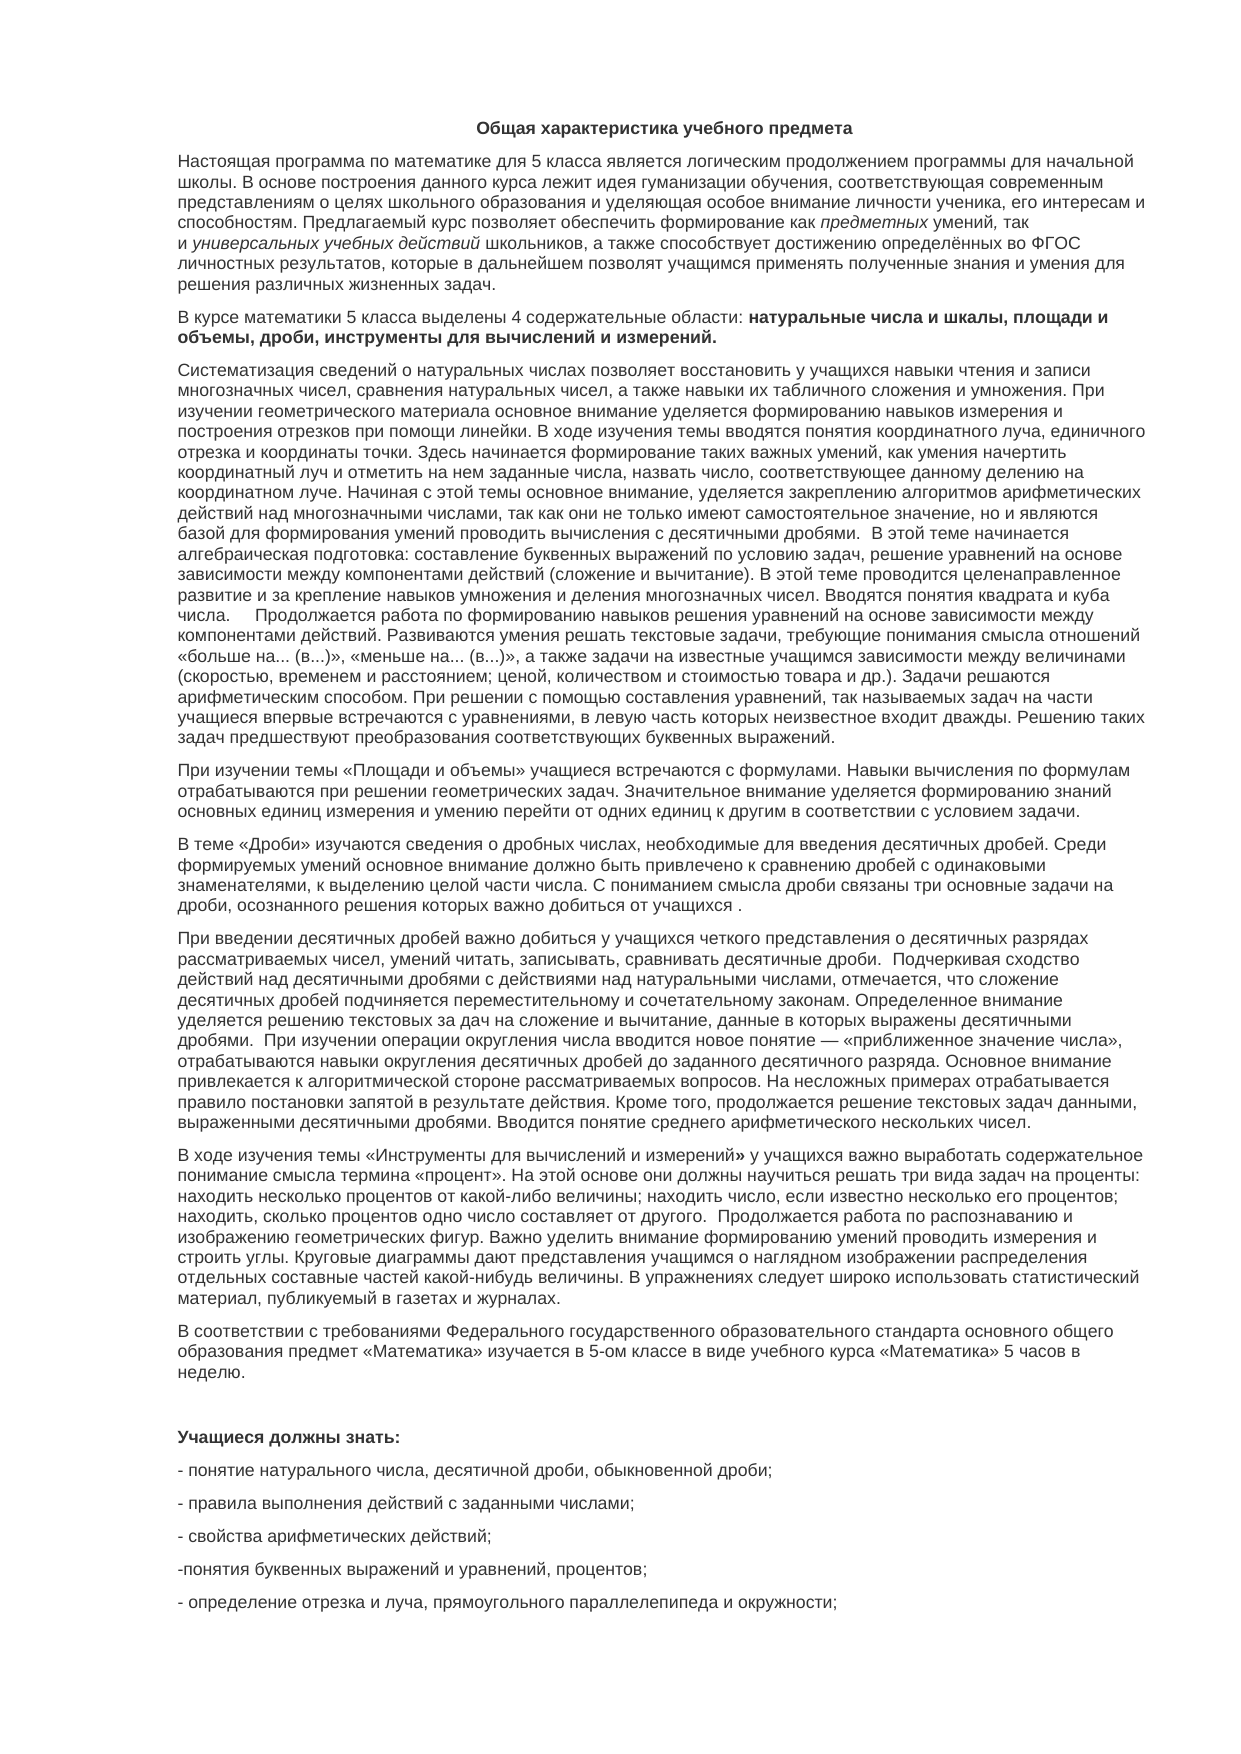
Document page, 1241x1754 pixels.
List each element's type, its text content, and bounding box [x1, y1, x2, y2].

text Настоящая программа по математике для 5 класса является логическим продолжением программы для начальной школы. В основе построения данного курса лежит идея гуманизации обучения, соответствующая современным представлениям о целях школьного образования и уделяющая особое внимание личности ученика, его интересам и способностям. Предлагаемый курс позволяет обеспечить формирование как предметных умений, так и универсальных учебных действий школьников, а также способствует достижению определённых во ФГОС личностных результатов, которые в дальнейшем позволят учащимся применять полученные знания и умения для решения различных жизненных задач. [177, 151, 1152, 294]
text Общая характеристика учебного предмета [177, 118, 1152, 138]
text При введении десятичных дробей важно добиться у учащихся четкого представления о десятичных разрядах рассматриваемых чисел, умений читать, записывать, сравнивать десятичные дроби. Подчеркивая сходство действий над десятичными дробями с действиями над натуральными числами, отмечается, что сложение десятичных дробей подчиняется переместительному и сочетательному законам. Определенное внимание уделяется решению текстовых за дач на сложение и вычитание, данные в которых выражены десятичными дробями. При изучении операции округления числа вводится новое понятие — «приближенное значение числа», отрабатываются навыки округления десятичных дробей до заданного десятичного разряда. Основное внимание привлекается к алгоритмической стороне рассматриваемых вопросов. На несложных примерах отрабатывается правило постановки запятой в результате действия. Кроме того, продолжается решение текстовых задач данными, выраженными десятичными дробями. Вводится понятие среднего арифметического нескольких чисел. [177, 928, 1152, 1132]
text Систематизация сведений о натуральных числах позволяет восстановить у учащихся навыки чтения и записи многозначных чисел, сравнения натуральных чисел, а также навыки их табличного сложения и умножения. При изучении геометрического материала основное внимание уделяется формированию навыков измерения и построения отрезков при помощи линейки. В ходе изучения темы вводятся понятия координатного луча, единичного отрезка и координаты точки. Здесь начинается формирование таких важных умений, как умения начертить координатный луч и отметить на нем заданные числа, назвать число, соответствующее данному делению на координатном луче. Начиная с этой темы основное внимание, уделяется закреплению алгоритмов арифметических действий над многозначными числами, так как они не только имеют самостоятельное значение, но и являются базой для формирования умений проводить вычисления с десятичными дробями. В этой теме начинается алгебраическая подготовка: составление буквенных выражений по условию задач, решение уравнений на основе зависимости между компонентами действий (сложение и вычитание). В этой теме проводится целенаправленное развитие и за крепление навыков умножения и деления многозначных чисел. Вводятся понятия квадрата и куба числа. Продолжается работа по формированию навыков решения уравнений на основе зависимости между компонентами действий. Развиваются умения решать текстовые задачи, требующие понимания смысла отношений «больше на... (в...)», «меньше на... (в...)», а также задачи на известные учащимся зависимости между величинами (скоростью, временем и расстоянием; ценой, количеством и стоимостью товара и др.). Задачи решаются арифметическим способом. При решении с помощью составления уравнений, так называемых задач на части учащиеся впервые встречаются с уравнениями, в левую часть которых неизвестное входит дважды. Решению таких задач предшествуют преобразования соответствующих буквенных выражений. [177, 360, 1152, 748]
text - свойства арифметических действий; [177, 1526, 1152, 1546]
text При изучении темы «Площади и объемы» учащиеся встречаются с формулами. Навыки вычисления по формулам отрабатываются при решении геометрических задач. Значительное внимание уделяется формированию знаний основных единиц измерения и умению перейти от одних единиц к другим в соответствии с условием задачи. [177, 760, 1152, 821]
text Учащиеся должны знать: [177, 1427, 1152, 1448]
text - определение отрезка и луча, прямоугольного параллелепипеда и окружности; [177, 1592, 1152, 1612]
text В курсе математики 5 класса выделены 4 содержательные области: натуральные числа и шкалы, площади и объемы, дроби, инструменты для вычислений и измерений. [177, 306, 1152, 347]
text В соответствии с требованиями Федерального государственного образовательного стандарта основного общего образования предмет «Математика» изучается в 5-ом классе в виде учебного курса «Математика» 5 часов в неделю. [177, 1321, 1152, 1382]
text -понятия буквенных выражений и уравнений, процентов; [177, 1559, 1152, 1579]
text В ходе изучения темы «Инструменты для вычислений и измерений» у учащихся важно выработать содержательное понимание смысла термина «процент». На этой основе они должны научиться решать три вида задач на проценты: находить несколько процентов от какой-либо величины; находить число, если известно несколько его процентов; находить, сколько процентов одно число составляет от другого. Продолжается работа по распознаванию и изображению геометрических фигур. Важно уделить внимание формированию умений проводить измерения и строить углы. Круговые диаграммы дают представления учащимся о наглядном изображении распределения отдельных составные частей какой-нибудь величины. В упражнениях следует широко использовать статистический материал, публикуемый в газетах и журналах. [177, 1145, 1152, 1308]
text - понятие натурального числа, десятичной дроби, обыкновенной дроби; [177, 1460, 1152, 1481]
text - правила выполнения действий с заданными числами; [177, 1493, 1152, 1513]
text В теме «Дроби» изучаются сведения о дробных числах, необходимые для введения десятичных дробей. Среди формируемых умений основное внимание должно быть привлечено к сравнению дробей с одинаковыми знаменателями, к выделению целой части числа. С пониманием смысла дроби связаны три основные задачи на дроби, осознанного решения которых важно добиться от учащихся . [177, 834, 1152, 916]
